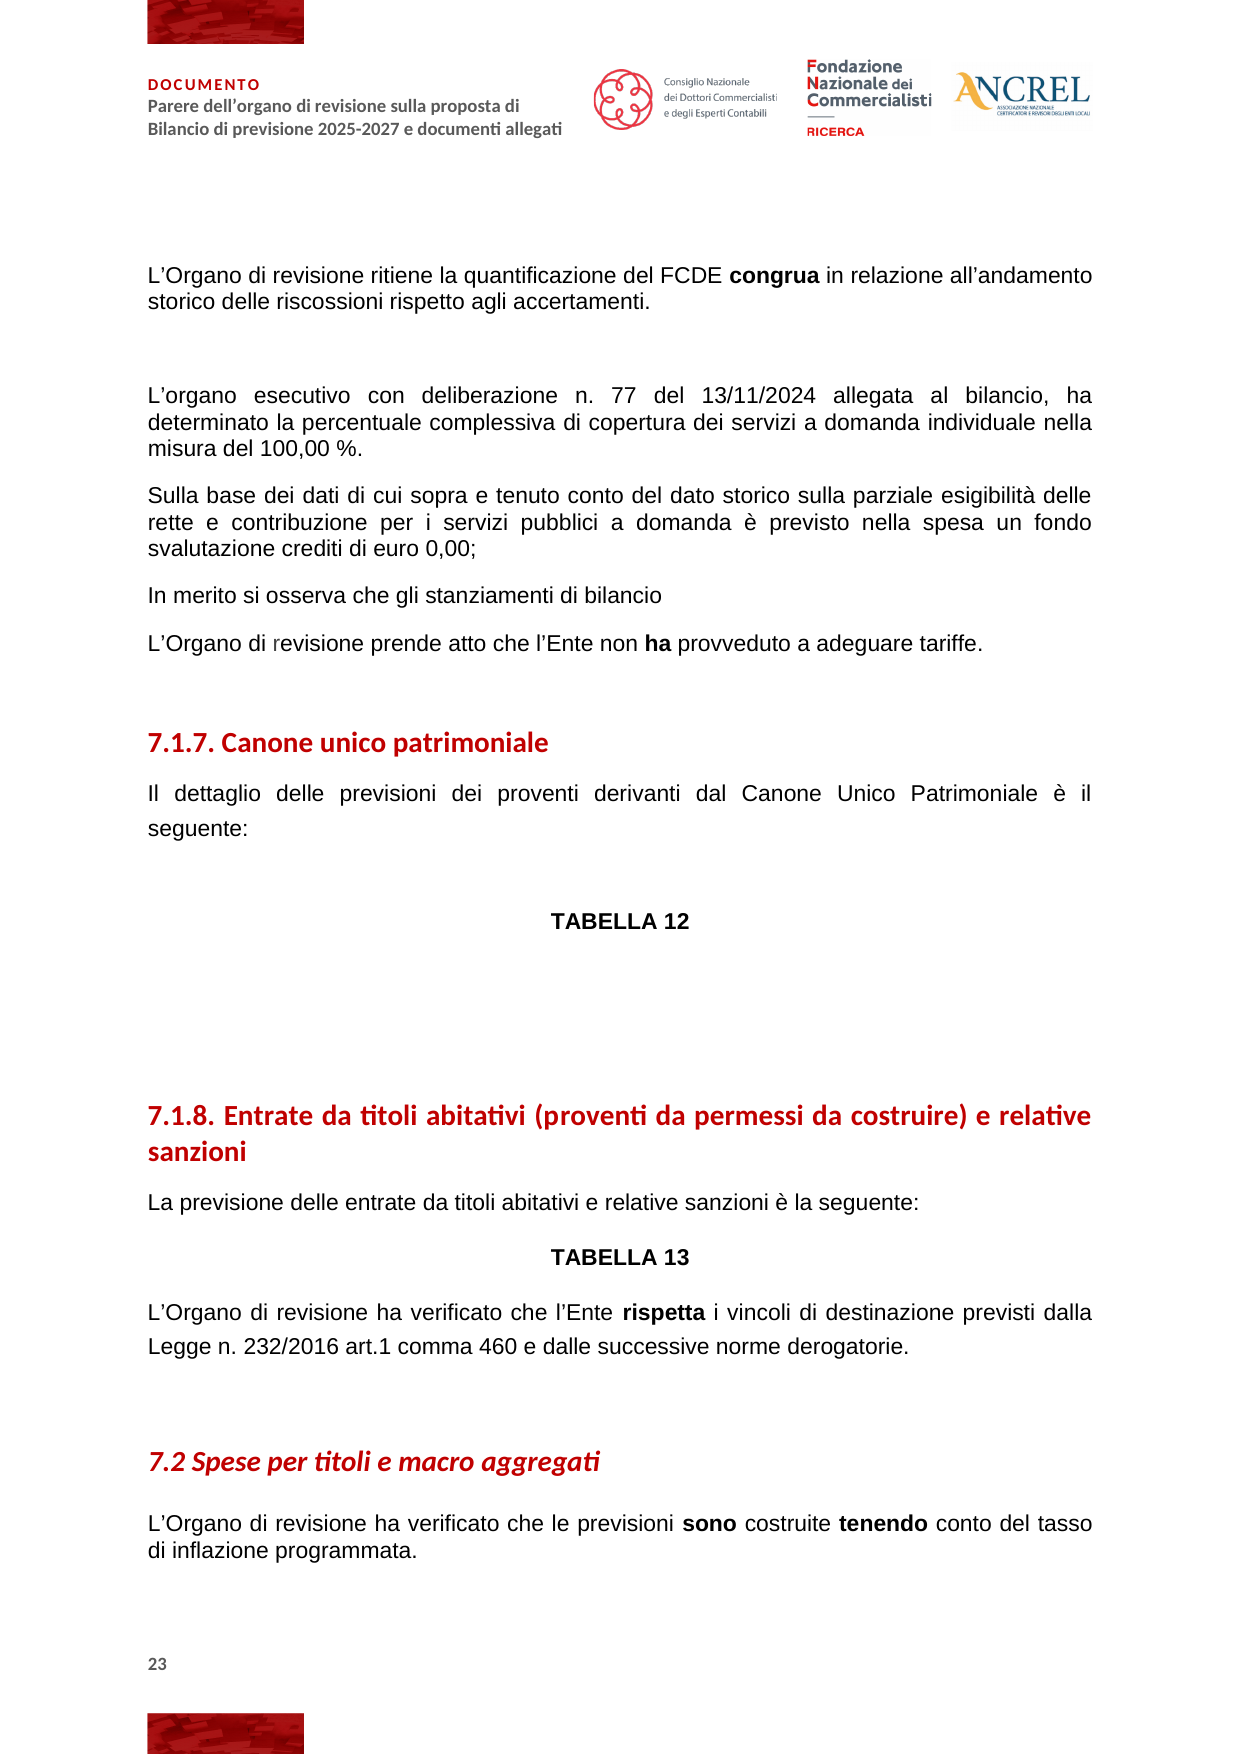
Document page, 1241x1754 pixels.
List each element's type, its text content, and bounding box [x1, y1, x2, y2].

text Sulla base dei dati di cui sopra e tenuto conto del dato storico sulla parziale esigibilità delle rette e contribuzione per i servizi pubblici a domanda è previsto nella spesa un fondo svalutazione crediti di euro 0,00; [147, 482, 1092, 561]
text Il dettaglio delle previsioni dei proventi derivanti dal Canone Unico Patrimoniale è il seguente: [147, 780, 1092, 841]
text 7.1.8. Entrate da titoli abitativi (proventi da permessi da costruire) e relative sanzioni [147, 1097, 1092, 1168]
text L’Organo di revisione prende atto che l’Ente non ha provveduto a adeguare tariffe. [147, 629, 1092, 656]
text L’Organo di revisione ha verificato che le previsioni sono costruite tenendo conto del tasso di inflazione programmata. [148, 1510, 1092, 1563]
text TABELLA 12 [147, 908, 1092, 935]
text L’organo esecutivo con deliberazione n. 77 del 13/11/2024 allegata al bilancio, ha determinato la percentuale complessiva di copertura dei servizi a domanda individuale nella misura del 100,00 %. [147, 382, 1092, 462]
text L’Organo di revisione ha verificato che l’Ente rispetta i vincoli di destinazione previsti dalla Legge n. 232/2016 art.1 comma 460 e dalle successive norme derogatorie. [147, 1299, 1092, 1360]
text In merito si osserva che gli stanziamenti di bilancio [147, 582, 1092, 609]
picture [593, 69, 777, 130]
picture [148, 1714, 304, 1754]
picture [807, 59, 932, 136]
text TABELLA 13 [147, 1244, 1092, 1271]
text 7.1.7. Canone unico patrimoniale [147, 724, 1092, 759]
text 7.2 Spese per titoli e macro aggregati [148, 1443, 1092, 1479]
picture [951, 62, 1094, 131]
picture [148, 0, 304, 44]
text La previsione delle entrate da titoli abitativi e relative sanzioni è la seguente: [147, 1189, 1092, 1216]
text L’Organo di revisione ritiene la quantificazione del FCDE congrua in relazione all’andamento storico delle riscossioni rispetto agli accertamenti. [147, 262, 1092, 314]
